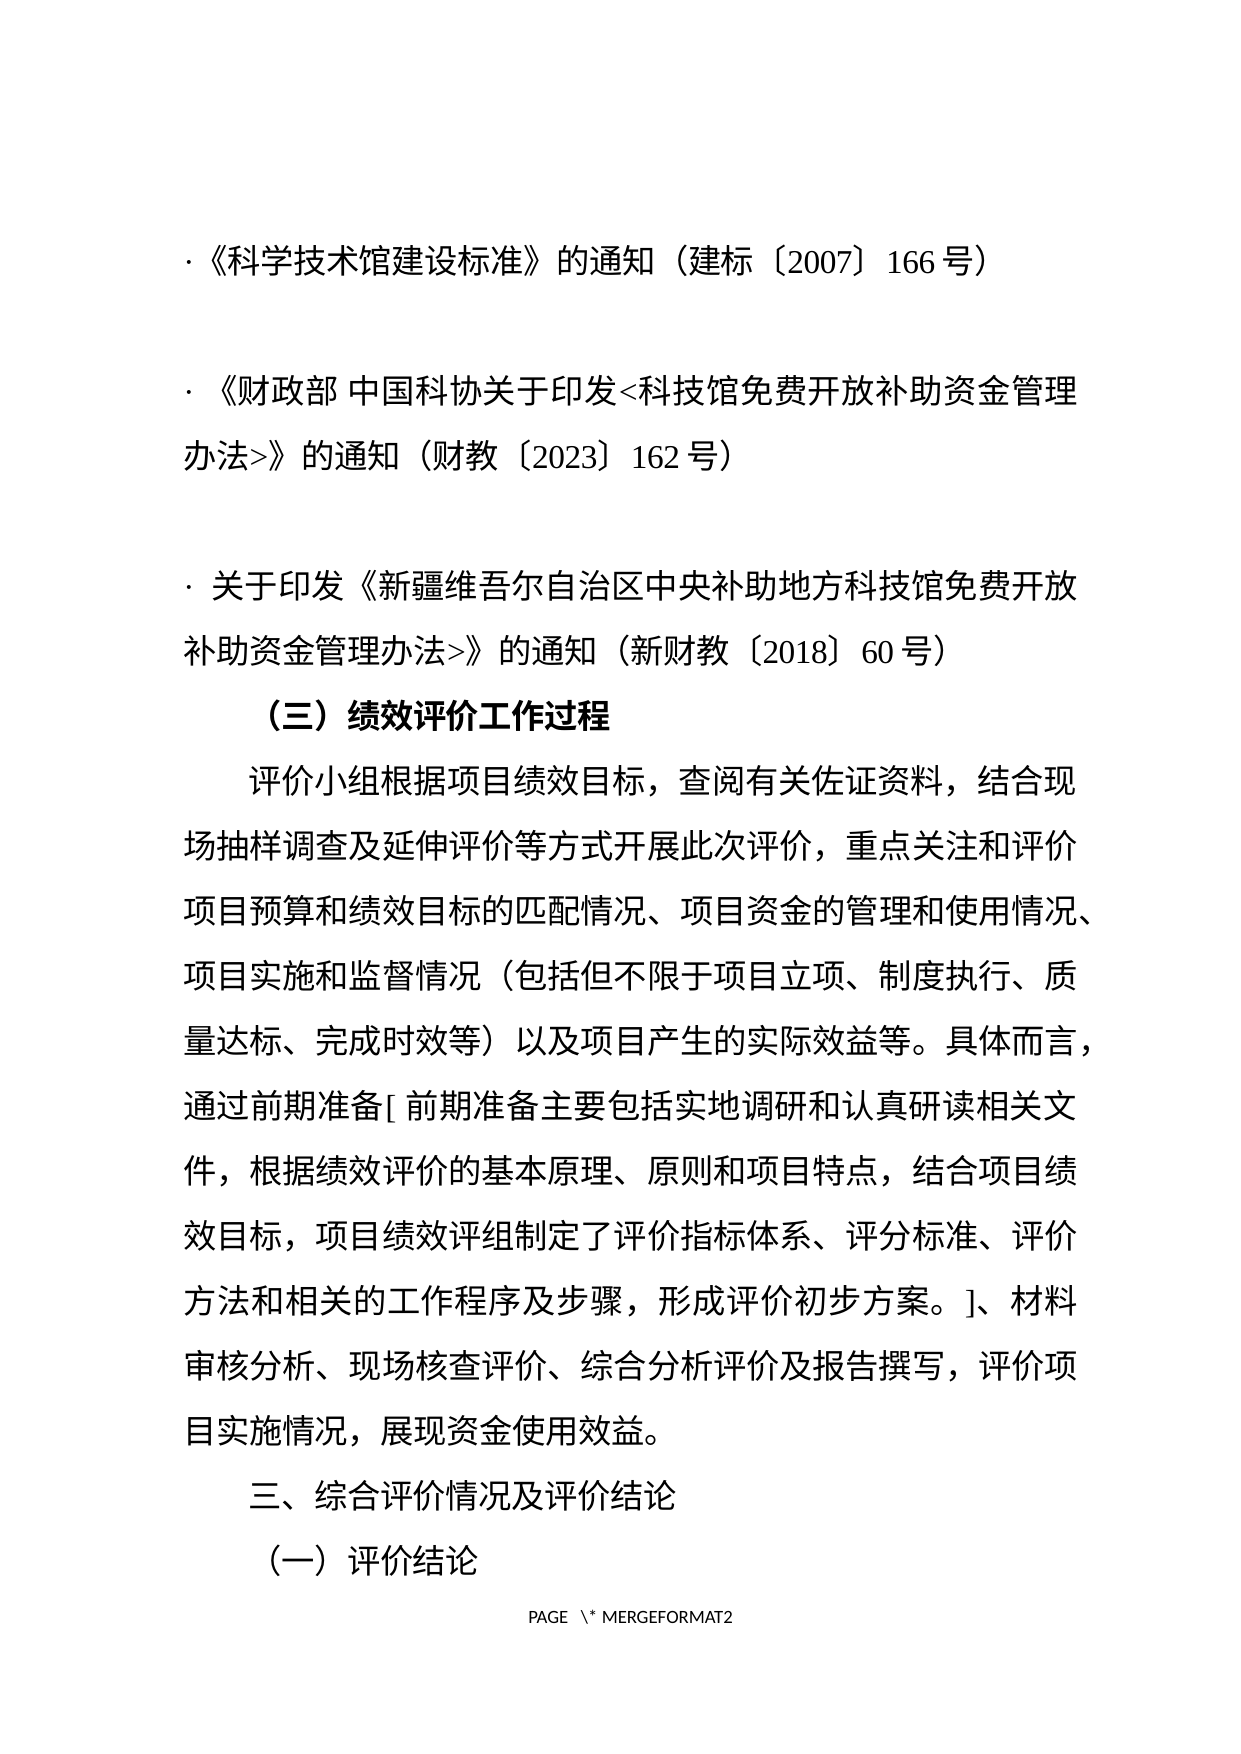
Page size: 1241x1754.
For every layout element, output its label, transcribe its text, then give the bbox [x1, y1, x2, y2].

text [183, 162, 1078, 682]
text 三、综合评价情况及评价结论 [183, 1462, 1078, 1527]
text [183, 1527, 1078, 1592]
text （三）绩效评价工作过程 [183, 682, 1078, 747]
text 评价小组根据项目绩效目标，查阅有关佐证资料，结合现场抽样调查及延伸评价等方式开展此次评价，重点关注和评价项目预算和绩效目标的匹配情况、项目资金的管理和使用情况、项目实施和监督情况（包括但不限于项目立项、制度执行、质量达标、完成时效等）以及项目产生的实际效益等。具体而言，通过前期准备[ 前期准备主要包括实地调研和认真研读相关文件，根据绩效评价的基本原理、原则和项目特点，结合项目绩效目标，项目绩效评组制定了评价指标体系、评分标准、评价方法和相关的工作程序及步骤，形成评价初步方案。]、材料审核分析、现场核查评价、综合分析评价及报告撰写，评价项目实施情况，展现资金使用效益。 [183, 747, 1078, 1462]
